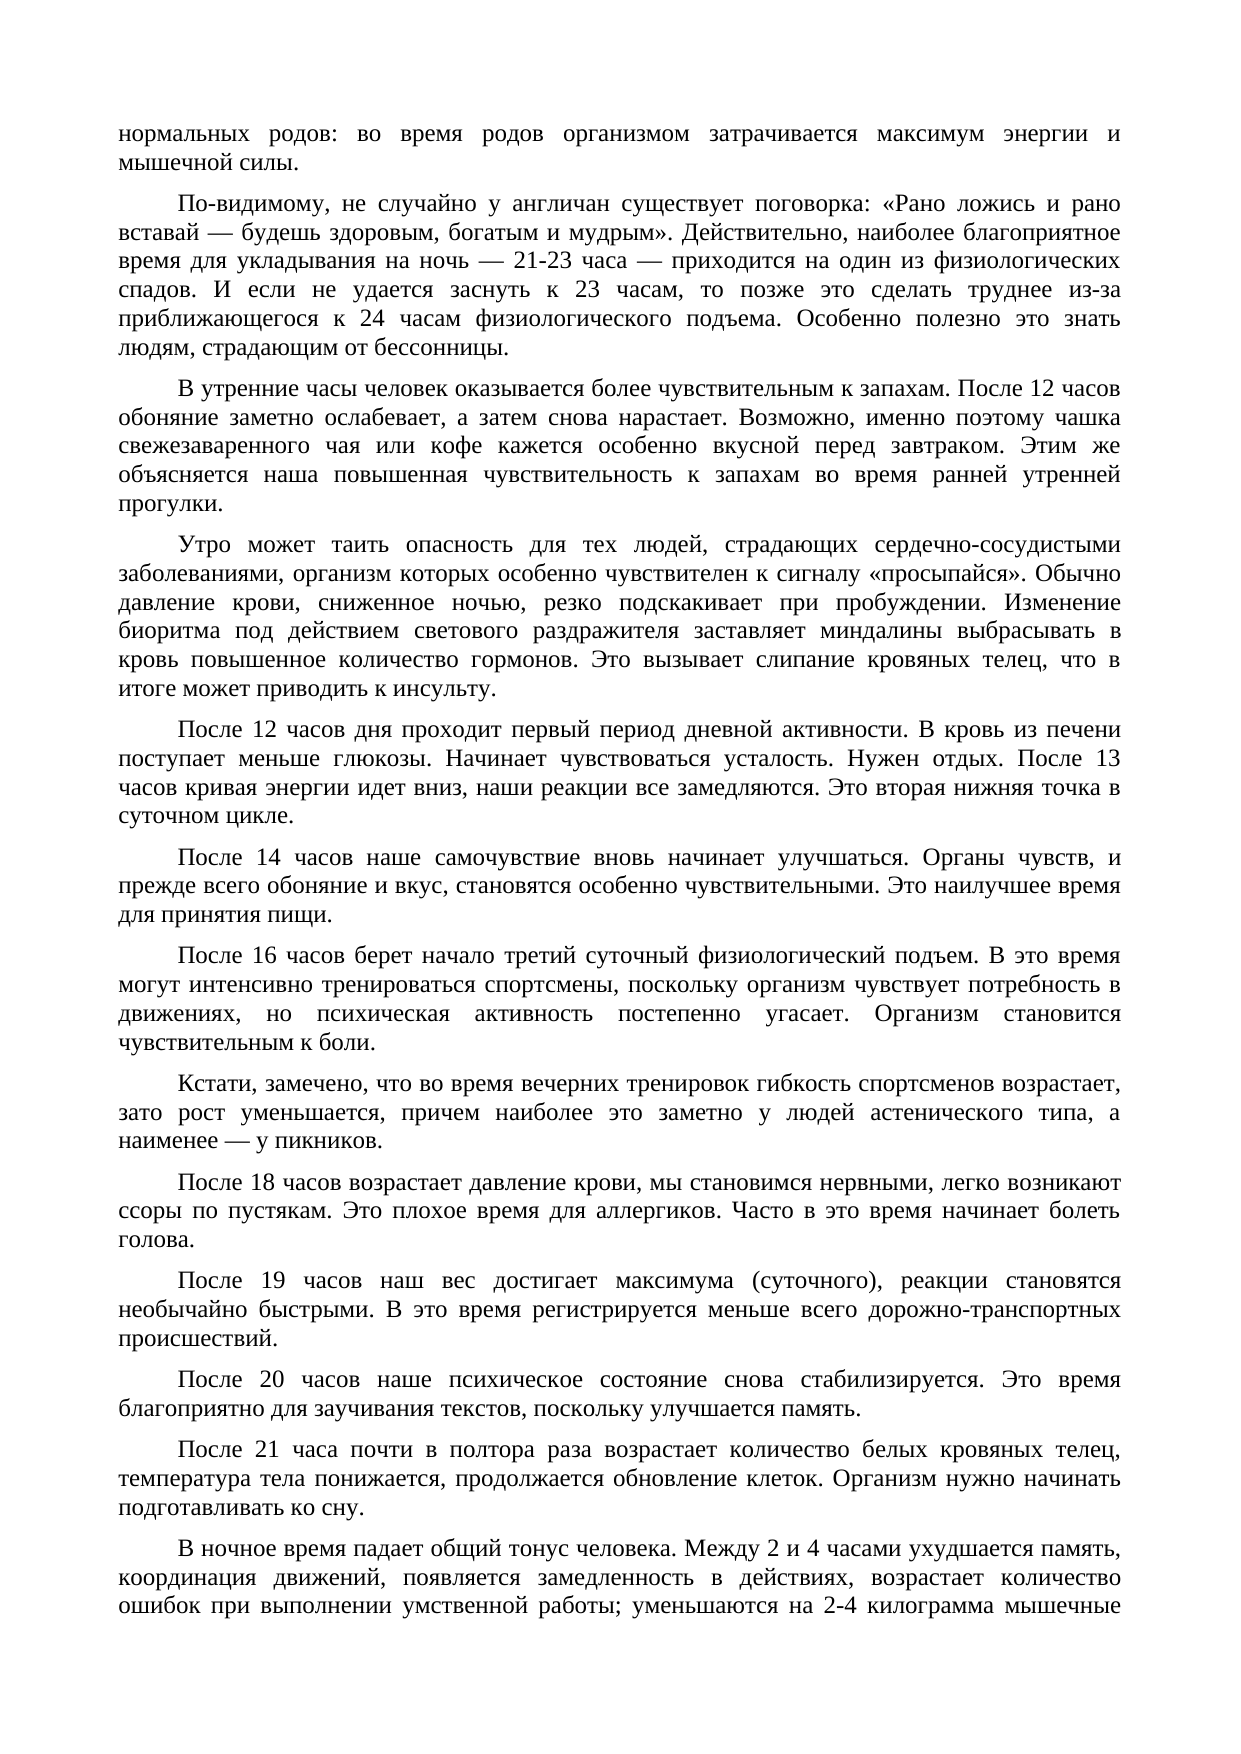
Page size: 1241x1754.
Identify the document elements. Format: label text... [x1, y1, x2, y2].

text После 20 часов наше психическое состояние снова стабилизируется. Это время благоприятно для заучивания текстов, поскольку улучшается память. [118, 1364, 1122, 1422]
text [118, 1533, 1122, 1619]
text По-видимому, не случайно у англичан существует поговорка: «Рано ложись и рано вставай — будешь здоровым, богатым и мудрым». Действительно, наиболее благоприятное время для укладывания на ночь — 21-23 часа — приходится на один из физиологических спадов. И если не удается заснуть к 23 часам, то позже это сделать труднее из-за приближающегося к 24 часам физиологического подъема. Особенно полезно это знать людям, страдающим от бессонницы. [118, 188, 1122, 361]
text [118, 118, 1122, 176]
text После 16 часов берет начало третий суточный физиологический подъем. В это время могут интенсивно тренироваться спортсмены, поскольку организм чувствует потребность в движениях, но психическая активность постепенно угасает. Организм становится чувствительным к боли. [118, 941, 1122, 1056]
text После 18 часов возрастает давление крови, мы становимся нервными, легко возникают ссоры по пустякам. Это плохое время для аллергиков. Часто в это время начинает болеть голова. [118, 1167, 1122, 1253]
text После 21 часа почти в полтора раза возрастает количество белых кровяных телец, температура тела понижается, продолжается обновление клеток. Организм нужно начинать подготавливать ко сну. [118, 1434, 1122, 1521]
text В утренние часы человек оказывается более чувствительным к запахам. После 12 часов обоняние заметно ослабевает, а затем снова нарастает. Возможно, именно поэтому чашка свежезаваренного чая или кофе кажется особенно вкусной перед завтраком. Этим же объясняется наша повышенная чувствительность к запахам во время ранней утренней прогулки. [118, 373, 1122, 517]
text После 12 часов дня проходит первый период дневной активности. В кровь из печени поступает меньше глюкозы. Начинает чувствоваться усталость. Нужен отдых. После 13 часов кривая энергии идет вниз, наши реакции все замедляются. Это вторая нижняя точка в суточном цикле. [118, 714, 1122, 829]
text Утро может таить опасность для тех людей, страдающих сердечно-сосудистыми заболеваниями, организм которых особенно чувствителен к сигналу «просыпайся». Обычно давление крови, сниженное ночью, резко подскакивает при пробуждении. Изменение биоритма под действием светового раздражителя заставляет миндалины выбрасывать в кровь повышенное количество гормонов. Это вызывает слипание кровяных телец, что в итоге может приводить к инсульту. [118, 529, 1122, 702]
text Кстати, замечено, что во время вечерних тренировок гибкость спортсменов возрастает, зато рост уменьшается, причем наиболее это заметно у людей астенического типа, а наименее — у пикников. [118, 1068, 1122, 1154]
text После 19 часов наш вес достигает максимума (суточного), реакции становятся необычайно быстрыми. В это время регистрируется меньше всего дорожно-транспортных происшествий. [118, 1266, 1122, 1352]
text После 14 часов наше самочувствие вновь начинает улучшаться. Органы чувств, и прежде всего обоняние и вкус, становятся особенно чувствительными. Это наилучшее время для принятия пищи. [118, 842, 1122, 928]
